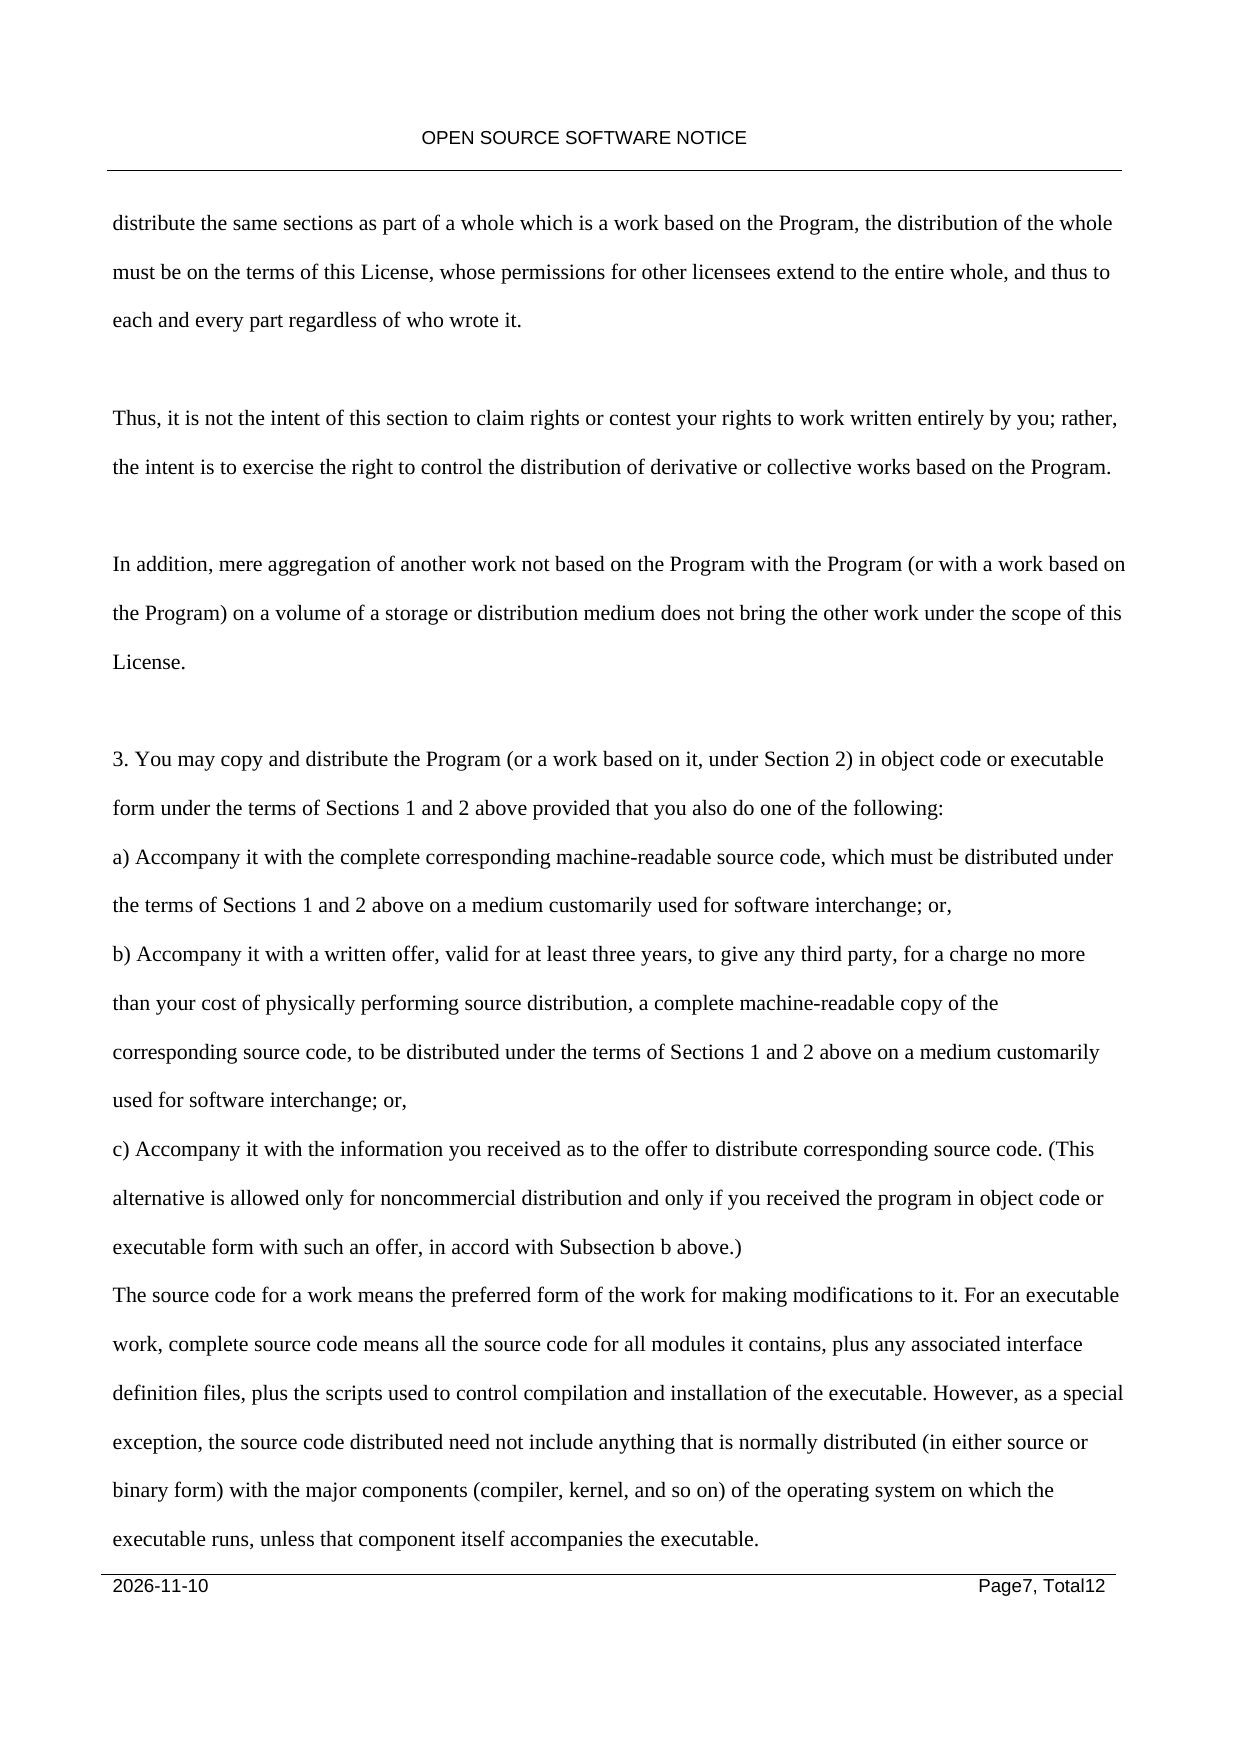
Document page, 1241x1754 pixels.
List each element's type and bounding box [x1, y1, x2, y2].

text [112, 206, 1128, 1555]
